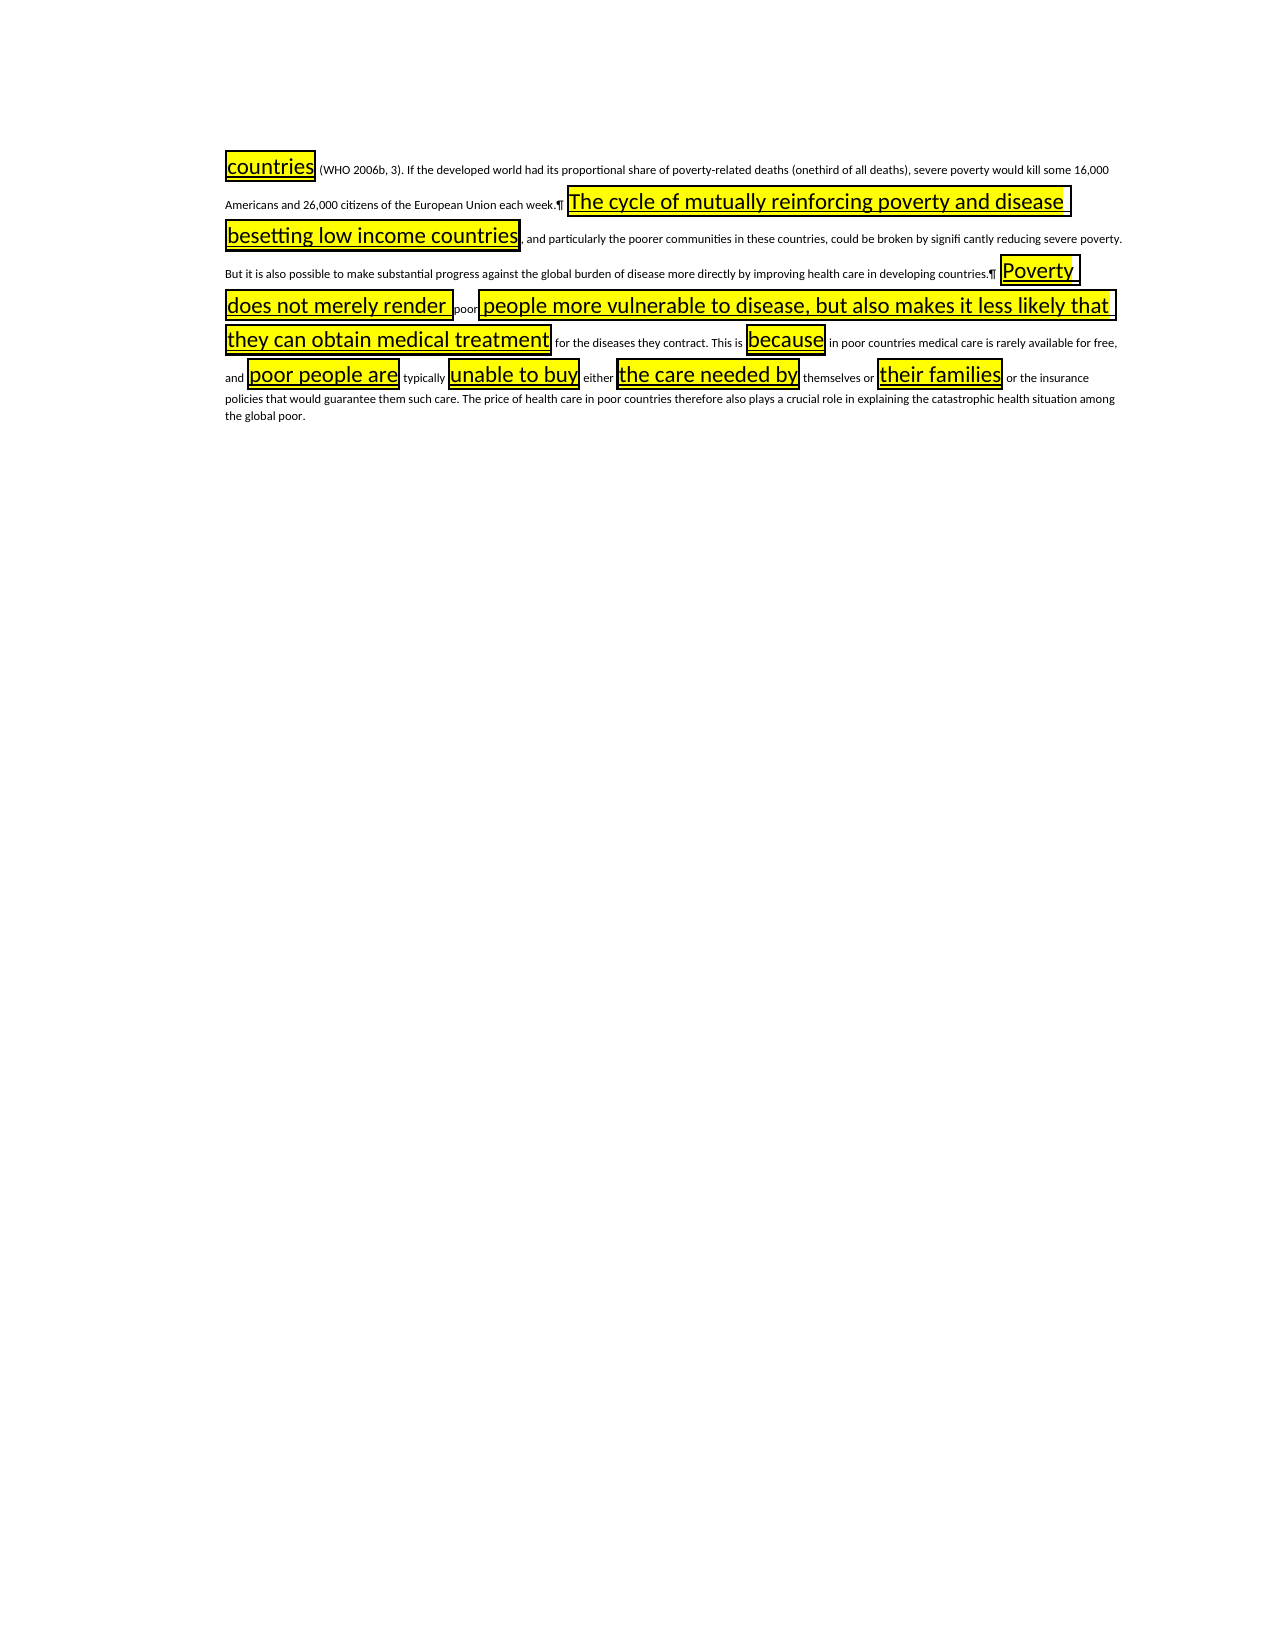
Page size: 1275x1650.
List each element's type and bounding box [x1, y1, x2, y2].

text [225, 150, 1125, 423]
